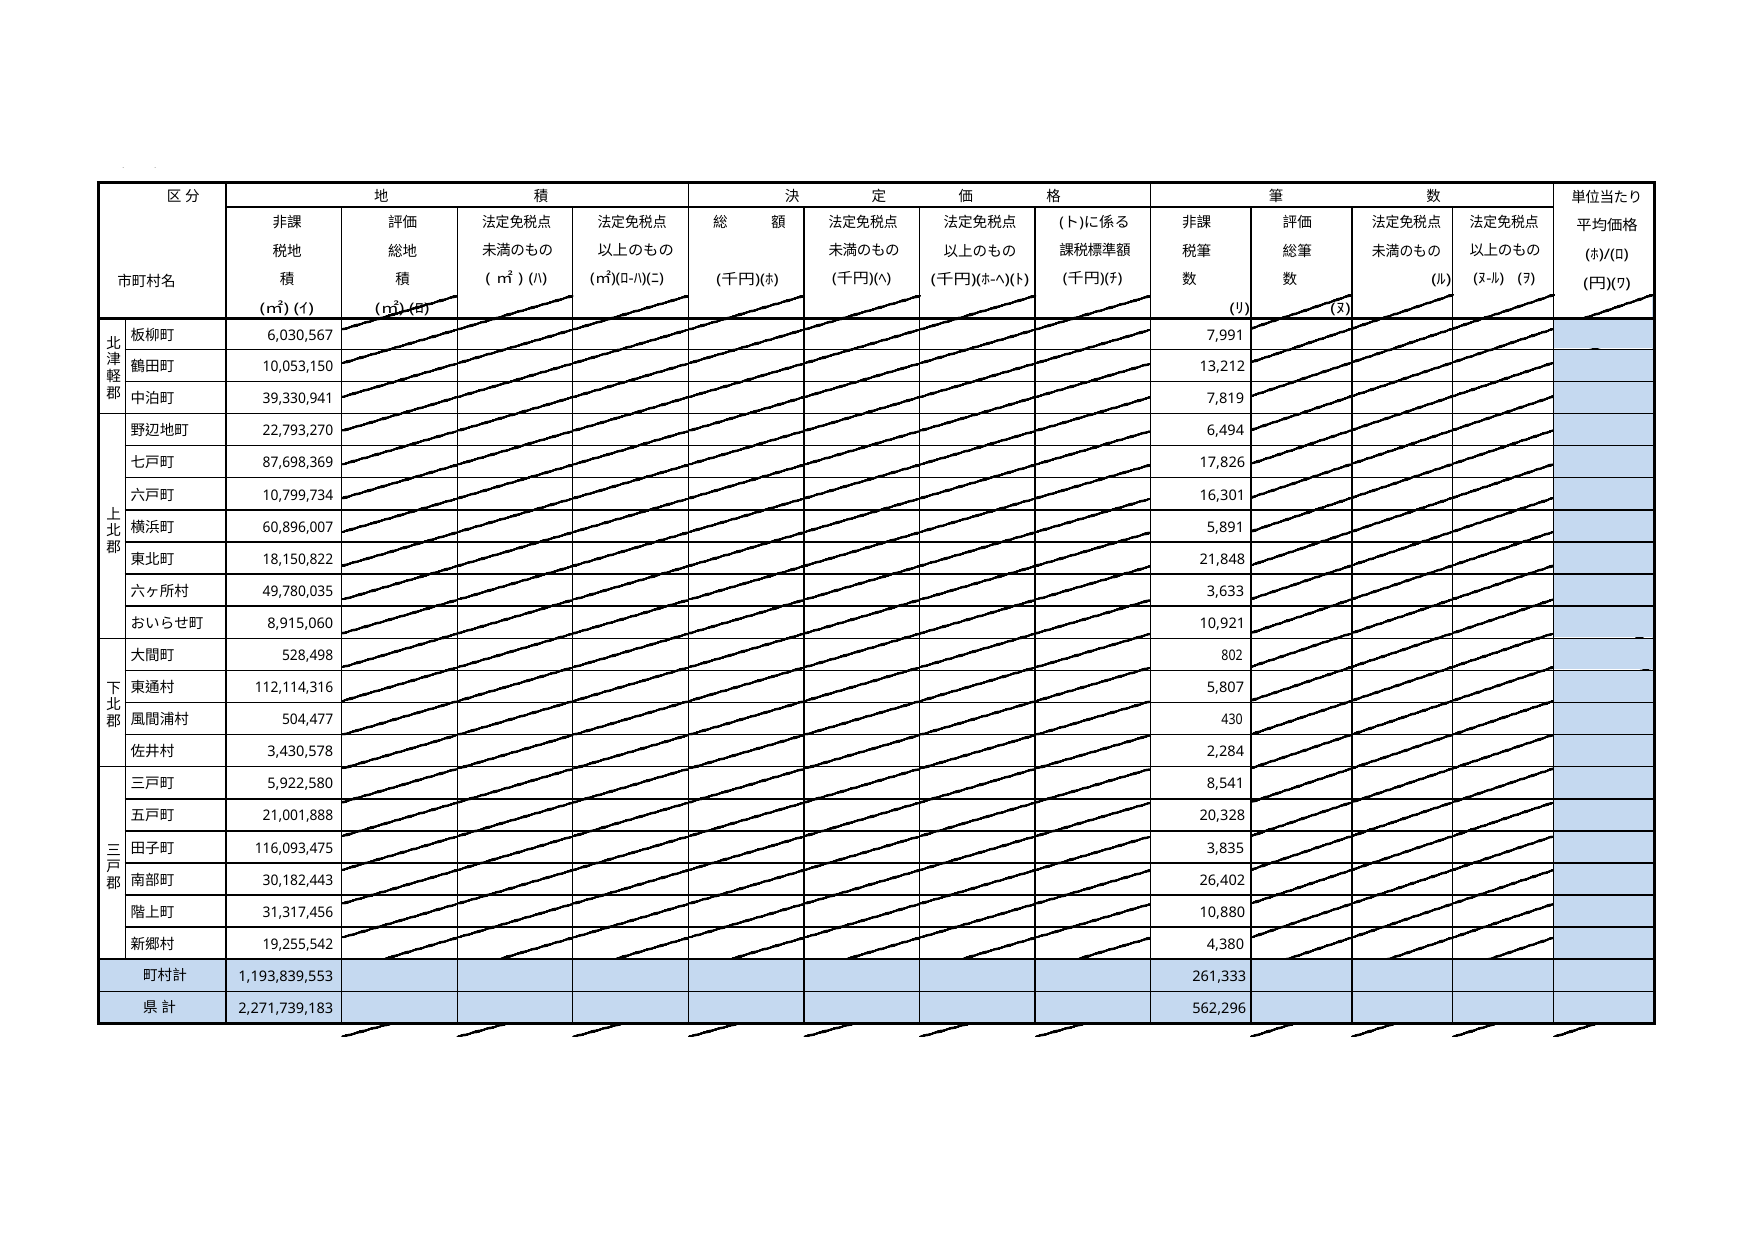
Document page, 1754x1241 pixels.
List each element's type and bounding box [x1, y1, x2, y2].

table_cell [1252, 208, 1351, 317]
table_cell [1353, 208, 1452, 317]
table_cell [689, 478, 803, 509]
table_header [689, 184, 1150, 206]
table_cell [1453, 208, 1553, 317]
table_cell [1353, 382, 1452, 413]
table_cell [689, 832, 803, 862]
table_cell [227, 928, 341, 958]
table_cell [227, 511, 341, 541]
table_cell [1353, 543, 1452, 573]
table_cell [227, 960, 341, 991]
picture [341, 1025, 1151, 1037]
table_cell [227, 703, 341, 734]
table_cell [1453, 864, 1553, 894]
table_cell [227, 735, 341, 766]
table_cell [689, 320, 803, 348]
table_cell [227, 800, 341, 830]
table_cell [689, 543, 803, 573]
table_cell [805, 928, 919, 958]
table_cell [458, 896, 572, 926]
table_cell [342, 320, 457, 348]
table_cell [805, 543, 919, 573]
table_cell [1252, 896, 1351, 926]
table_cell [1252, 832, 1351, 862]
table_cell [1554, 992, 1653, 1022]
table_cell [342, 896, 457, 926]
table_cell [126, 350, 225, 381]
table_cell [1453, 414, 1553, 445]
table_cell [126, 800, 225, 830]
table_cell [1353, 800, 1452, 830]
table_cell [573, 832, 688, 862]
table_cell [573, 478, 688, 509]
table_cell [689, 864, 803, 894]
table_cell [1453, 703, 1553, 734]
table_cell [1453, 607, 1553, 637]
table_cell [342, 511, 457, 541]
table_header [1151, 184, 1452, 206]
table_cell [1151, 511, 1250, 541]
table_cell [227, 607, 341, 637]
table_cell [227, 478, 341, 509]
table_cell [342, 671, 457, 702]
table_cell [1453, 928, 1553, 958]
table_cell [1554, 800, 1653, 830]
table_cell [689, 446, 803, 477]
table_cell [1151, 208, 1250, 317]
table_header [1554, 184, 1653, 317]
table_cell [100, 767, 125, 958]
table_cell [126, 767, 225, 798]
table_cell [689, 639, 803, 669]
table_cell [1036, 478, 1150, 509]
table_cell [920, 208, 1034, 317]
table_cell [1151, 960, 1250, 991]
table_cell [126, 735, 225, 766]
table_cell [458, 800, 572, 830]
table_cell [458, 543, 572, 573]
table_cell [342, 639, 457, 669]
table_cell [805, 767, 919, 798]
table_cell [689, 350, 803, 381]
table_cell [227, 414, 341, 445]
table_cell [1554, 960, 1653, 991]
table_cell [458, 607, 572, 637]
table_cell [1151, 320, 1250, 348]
picture [1250, 1025, 1653, 1037]
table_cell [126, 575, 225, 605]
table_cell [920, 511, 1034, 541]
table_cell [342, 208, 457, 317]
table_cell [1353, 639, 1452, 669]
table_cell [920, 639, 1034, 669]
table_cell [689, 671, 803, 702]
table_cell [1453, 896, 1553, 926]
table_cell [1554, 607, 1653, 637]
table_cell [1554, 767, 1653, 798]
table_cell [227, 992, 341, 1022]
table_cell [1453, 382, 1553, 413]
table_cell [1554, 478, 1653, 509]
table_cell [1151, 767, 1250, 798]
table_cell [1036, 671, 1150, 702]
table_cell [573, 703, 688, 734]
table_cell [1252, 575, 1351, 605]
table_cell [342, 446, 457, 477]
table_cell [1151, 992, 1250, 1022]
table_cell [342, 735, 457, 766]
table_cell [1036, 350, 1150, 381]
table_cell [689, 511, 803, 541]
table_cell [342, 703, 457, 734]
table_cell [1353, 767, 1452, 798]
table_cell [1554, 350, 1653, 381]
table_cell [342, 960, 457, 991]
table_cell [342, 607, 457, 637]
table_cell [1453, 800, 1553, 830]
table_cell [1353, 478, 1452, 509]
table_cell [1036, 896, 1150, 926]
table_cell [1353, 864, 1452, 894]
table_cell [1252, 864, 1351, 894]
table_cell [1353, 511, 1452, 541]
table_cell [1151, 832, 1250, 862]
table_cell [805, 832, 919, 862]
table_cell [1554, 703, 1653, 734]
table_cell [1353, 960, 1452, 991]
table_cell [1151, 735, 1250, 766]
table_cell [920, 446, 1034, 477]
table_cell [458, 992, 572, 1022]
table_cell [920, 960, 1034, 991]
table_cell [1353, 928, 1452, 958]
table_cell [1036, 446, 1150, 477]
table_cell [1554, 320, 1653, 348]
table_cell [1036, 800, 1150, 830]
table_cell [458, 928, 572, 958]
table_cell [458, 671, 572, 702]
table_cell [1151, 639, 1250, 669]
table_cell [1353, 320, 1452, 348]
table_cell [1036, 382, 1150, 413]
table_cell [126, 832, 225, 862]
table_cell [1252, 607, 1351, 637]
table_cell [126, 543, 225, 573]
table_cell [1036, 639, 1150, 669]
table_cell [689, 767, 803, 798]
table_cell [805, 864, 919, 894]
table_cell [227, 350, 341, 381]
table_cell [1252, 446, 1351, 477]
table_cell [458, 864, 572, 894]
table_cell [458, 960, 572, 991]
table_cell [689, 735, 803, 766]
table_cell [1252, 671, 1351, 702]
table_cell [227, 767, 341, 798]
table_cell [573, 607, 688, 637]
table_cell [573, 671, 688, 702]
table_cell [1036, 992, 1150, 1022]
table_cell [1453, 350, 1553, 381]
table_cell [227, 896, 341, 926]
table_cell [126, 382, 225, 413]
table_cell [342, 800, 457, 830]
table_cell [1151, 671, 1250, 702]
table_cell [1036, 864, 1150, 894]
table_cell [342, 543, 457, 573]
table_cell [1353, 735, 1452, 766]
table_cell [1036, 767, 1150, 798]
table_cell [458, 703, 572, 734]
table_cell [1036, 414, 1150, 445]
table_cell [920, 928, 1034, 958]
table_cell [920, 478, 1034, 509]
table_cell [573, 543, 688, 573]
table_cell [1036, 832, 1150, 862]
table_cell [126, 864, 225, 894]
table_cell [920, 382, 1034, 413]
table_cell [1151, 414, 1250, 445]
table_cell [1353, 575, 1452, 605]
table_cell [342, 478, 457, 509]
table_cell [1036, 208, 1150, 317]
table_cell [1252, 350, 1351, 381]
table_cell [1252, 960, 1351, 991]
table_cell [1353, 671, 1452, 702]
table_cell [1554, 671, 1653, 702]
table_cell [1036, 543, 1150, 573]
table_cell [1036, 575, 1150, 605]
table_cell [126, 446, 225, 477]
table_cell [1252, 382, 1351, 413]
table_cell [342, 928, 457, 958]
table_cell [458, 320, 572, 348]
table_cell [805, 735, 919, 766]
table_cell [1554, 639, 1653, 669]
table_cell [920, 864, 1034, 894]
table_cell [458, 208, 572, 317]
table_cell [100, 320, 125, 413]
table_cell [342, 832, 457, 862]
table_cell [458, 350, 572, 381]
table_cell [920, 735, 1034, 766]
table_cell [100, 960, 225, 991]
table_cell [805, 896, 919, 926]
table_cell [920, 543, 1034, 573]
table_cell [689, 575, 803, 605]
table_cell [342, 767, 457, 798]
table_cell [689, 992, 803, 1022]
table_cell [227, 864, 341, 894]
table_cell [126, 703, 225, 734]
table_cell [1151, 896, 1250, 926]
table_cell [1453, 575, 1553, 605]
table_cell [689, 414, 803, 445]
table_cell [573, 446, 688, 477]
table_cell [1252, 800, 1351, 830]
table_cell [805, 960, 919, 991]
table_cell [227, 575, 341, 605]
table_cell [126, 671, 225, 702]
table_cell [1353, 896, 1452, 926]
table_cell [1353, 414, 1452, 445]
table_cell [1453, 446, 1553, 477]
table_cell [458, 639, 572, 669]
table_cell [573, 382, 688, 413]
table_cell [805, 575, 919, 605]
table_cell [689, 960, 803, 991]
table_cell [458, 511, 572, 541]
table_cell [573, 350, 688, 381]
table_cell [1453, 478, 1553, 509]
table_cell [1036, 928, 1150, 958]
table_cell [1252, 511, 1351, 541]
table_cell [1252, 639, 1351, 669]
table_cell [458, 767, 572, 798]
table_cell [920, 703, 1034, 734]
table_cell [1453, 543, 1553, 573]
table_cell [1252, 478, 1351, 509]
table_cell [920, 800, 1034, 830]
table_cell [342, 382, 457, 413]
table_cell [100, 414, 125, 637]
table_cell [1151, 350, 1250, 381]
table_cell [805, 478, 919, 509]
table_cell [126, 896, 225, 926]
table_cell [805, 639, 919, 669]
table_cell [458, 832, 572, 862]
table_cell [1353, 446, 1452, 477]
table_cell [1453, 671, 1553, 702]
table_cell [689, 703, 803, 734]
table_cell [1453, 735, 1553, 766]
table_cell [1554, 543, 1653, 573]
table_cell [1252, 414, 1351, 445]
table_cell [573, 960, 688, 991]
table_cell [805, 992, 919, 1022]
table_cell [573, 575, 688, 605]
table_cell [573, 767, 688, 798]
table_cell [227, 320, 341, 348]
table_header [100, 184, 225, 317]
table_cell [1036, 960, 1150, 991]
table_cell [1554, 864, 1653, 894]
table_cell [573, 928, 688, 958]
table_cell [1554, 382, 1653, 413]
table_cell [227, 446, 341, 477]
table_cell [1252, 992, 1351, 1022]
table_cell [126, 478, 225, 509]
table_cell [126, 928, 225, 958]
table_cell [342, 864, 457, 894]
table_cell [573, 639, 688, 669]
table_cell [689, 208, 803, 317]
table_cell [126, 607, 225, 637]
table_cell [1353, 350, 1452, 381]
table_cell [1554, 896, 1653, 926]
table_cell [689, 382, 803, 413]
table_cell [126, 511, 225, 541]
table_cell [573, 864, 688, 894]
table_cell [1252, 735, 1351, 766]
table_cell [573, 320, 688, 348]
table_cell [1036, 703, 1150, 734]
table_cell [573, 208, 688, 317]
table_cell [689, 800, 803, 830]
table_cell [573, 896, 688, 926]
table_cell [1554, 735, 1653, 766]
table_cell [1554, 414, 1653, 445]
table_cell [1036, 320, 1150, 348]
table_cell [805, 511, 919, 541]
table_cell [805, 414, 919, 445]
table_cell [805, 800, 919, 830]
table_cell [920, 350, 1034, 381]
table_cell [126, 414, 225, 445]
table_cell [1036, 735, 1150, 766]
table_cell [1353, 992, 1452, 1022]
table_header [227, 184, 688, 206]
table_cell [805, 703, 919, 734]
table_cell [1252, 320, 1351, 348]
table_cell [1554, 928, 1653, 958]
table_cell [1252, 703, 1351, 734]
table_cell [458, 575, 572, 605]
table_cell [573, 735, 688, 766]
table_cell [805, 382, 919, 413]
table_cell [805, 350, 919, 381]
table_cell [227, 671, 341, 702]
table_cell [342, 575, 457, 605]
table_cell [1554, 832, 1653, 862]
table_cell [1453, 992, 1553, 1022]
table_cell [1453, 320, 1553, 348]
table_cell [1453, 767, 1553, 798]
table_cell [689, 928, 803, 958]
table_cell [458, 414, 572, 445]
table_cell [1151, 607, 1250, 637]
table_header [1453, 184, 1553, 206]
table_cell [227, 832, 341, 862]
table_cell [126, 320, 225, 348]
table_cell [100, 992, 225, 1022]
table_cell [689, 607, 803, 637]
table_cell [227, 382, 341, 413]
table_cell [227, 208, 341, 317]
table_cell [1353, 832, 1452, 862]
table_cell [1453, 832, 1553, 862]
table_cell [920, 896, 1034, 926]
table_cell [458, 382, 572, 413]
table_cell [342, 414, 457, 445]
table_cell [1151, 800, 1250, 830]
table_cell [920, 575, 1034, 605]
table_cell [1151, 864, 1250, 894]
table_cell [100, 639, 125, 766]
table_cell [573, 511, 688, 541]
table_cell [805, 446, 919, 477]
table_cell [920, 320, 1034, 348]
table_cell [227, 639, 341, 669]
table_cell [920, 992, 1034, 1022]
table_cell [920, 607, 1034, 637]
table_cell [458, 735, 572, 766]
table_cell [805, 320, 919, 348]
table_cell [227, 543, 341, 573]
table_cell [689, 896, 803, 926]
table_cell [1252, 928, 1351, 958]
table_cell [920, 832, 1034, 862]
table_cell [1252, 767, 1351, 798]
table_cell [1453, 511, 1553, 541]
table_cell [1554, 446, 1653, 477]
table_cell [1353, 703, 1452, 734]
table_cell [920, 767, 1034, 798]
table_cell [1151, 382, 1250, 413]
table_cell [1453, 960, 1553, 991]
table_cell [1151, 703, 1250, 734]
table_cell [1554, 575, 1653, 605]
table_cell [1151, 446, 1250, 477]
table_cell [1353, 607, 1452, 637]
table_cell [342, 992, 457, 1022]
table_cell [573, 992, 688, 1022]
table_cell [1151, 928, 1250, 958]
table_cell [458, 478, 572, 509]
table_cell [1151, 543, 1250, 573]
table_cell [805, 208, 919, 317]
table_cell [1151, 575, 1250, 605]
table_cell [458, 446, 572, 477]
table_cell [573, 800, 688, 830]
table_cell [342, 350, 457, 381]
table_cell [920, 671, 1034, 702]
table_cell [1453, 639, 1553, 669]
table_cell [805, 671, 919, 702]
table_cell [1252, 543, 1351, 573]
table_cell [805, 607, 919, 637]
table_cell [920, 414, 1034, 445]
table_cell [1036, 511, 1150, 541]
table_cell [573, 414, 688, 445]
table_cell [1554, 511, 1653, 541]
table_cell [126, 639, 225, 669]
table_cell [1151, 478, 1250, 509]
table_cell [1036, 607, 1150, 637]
